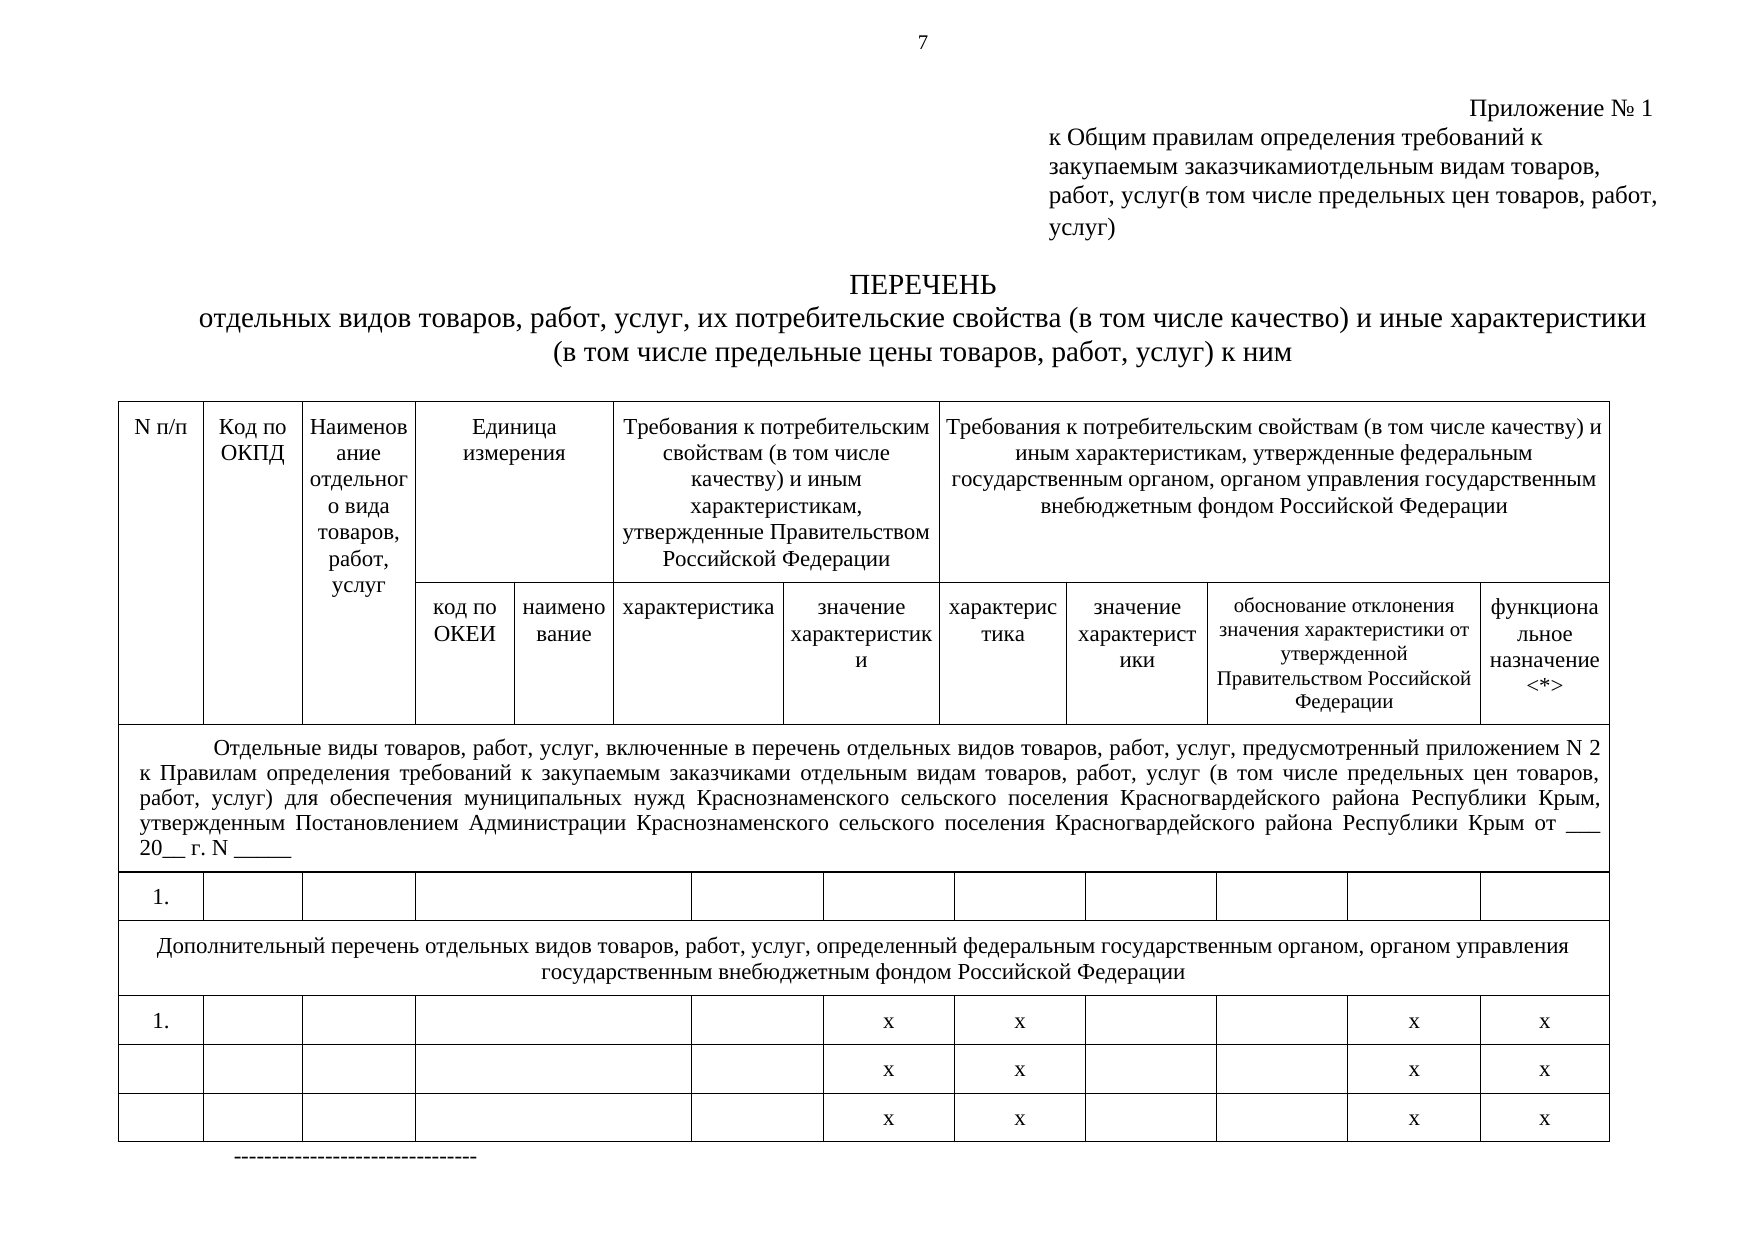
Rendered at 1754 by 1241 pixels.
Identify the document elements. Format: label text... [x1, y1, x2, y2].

table_cell x [1348, 1094, 1480, 1141]
table_cell значение характеристики [1067, 583, 1207, 724]
table_cell [1217, 873, 1347, 920]
table_cell x [955, 1045, 1085, 1092]
table_cell [1086, 873, 1216, 920]
table_cell [692, 1045, 823, 1092]
table_cell [1086, 1045, 1216, 1092]
table_cell [204, 996, 302, 1044]
table_cell [303, 996, 415, 1044]
table_cell [204, 873, 302, 920]
table_cell [955, 873, 1085, 920]
table_header Требования к потребительским свойствам (в том числе качеству) и иным характеристикам, утвержденные Правительством Российской Федерации [614, 402, 939, 582]
text отдельных видов товаров, работ, услуг, их потребительские свойства (в том числе качество) и иные характеристики [177, 301, 1668, 334]
table_cell код по ОКЕИ [416, 583, 514, 724]
table_cell x [955, 996, 1085, 1044]
table_cell Отдельные виды товаров, работ, услуг, включенные в перечень отдельных видов товаров, работ, услуг, предусмотренный приложением N 2 к Правилам определения требований к закупаемым заказчиками отдельным видам товаров, работ, услуг (в том числе предельных цен товаров, работ, услуг) для обеспечения муниципальных нужд Краснознаменского сельского поселения Красногвардейского района Республики Крым, утвержденным Постановлением Администрации Краснознаменского сельского поселения Красногвардейского района Республики Крым от ___ 20__ г. N _____ [119, 725, 1609, 871]
table_cell x [1348, 996, 1480, 1044]
table_cell [692, 1094, 823, 1141]
table_cell [303, 873, 415, 920]
table_cell [824, 873, 954, 920]
table_cell x [1481, 1094, 1609, 1141]
table_cell [692, 873, 823, 920]
table_cell [416, 873, 691, 920]
text -------------------------------- [177, 1142, 1668, 1168]
table_cell характеристика [940, 583, 1066, 724]
table_cell значение характеристики [784, 583, 939, 724]
table_cell [119, 1045, 203, 1092]
text Приложение № 1 к Общим правилам определения требований к закупаемым заказчикамиотдельным видам товаров, работ, услуг(в том числе предельных цен товаров, работ, услуг) [1048, 89, 1668, 242]
table_cell [119, 1094, 203, 1141]
text ПЕРЕЧЕНЬ [177, 267, 1668, 301]
table_cell [416, 1094, 691, 1141]
table_cell наименование [515, 583, 613, 724]
table_cell x [955, 1094, 1085, 1141]
table_header Требования к потребительским свойствам (в том числе качеству) и иным характеристикам, утвержденные федеральным государственным органом, органом управления государственным внебюджетным фондом Российской Федерации [940, 402, 1609, 582]
table_cell x [1481, 1045, 1609, 1092]
table_cell Дополнительный перечень отдельных видов товаров, работ, услуг, определенный федеральным государственным органом, органом управления государственным внебюджетным фондом Российской Федерации [119, 921, 1609, 995]
table_cell [1217, 1045, 1347, 1092]
table_cell 1. [119, 996, 203, 1044]
table_cell [1217, 996, 1347, 1044]
table_cell [1481, 873, 1609, 920]
table_cell x [824, 1094, 954, 1141]
table_cell характеристика [614, 583, 783, 724]
table_header Код по ОКПД [204, 402, 302, 724]
table_cell обоснование отклонения значения характеристики от утвержденной Правительством Российской Федерации [1208, 583, 1480, 724]
table_cell [303, 1094, 415, 1141]
table_cell [1086, 996, 1216, 1044]
table_cell [1348, 873, 1480, 920]
table_cell 1. [119, 873, 203, 920]
table_cell [303, 1045, 415, 1092]
table_header Наименование отдельного вида товаров, работ, услуг [303, 402, 415, 724]
table_cell [1217, 1094, 1347, 1141]
table_cell [204, 1045, 302, 1092]
text (в том числе предельные цены товаров, работ, услуг) к ним [177, 334, 1668, 368]
table_cell [692, 996, 823, 1044]
table_cell x [824, 996, 954, 1044]
table_header Единица измерения [416, 402, 613, 582]
table_cell x [824, 1045, 954, 1092]
table_cell функциональное назначение <*> [1481, 583, 1609, 724]
table_cell [416, 996, 691, 1044]
table_cell x [1348, 1045, 1480, 1092]
table_header N п/п [119, 402, 203, 724]
table_cell x [1481, 996, 1609, 1044]
table_cell [1086, 1094, 1216, 1141]
table_cell [416, 1045, 691, 1092]
table_cell [204, 1094, 302, 1141]
